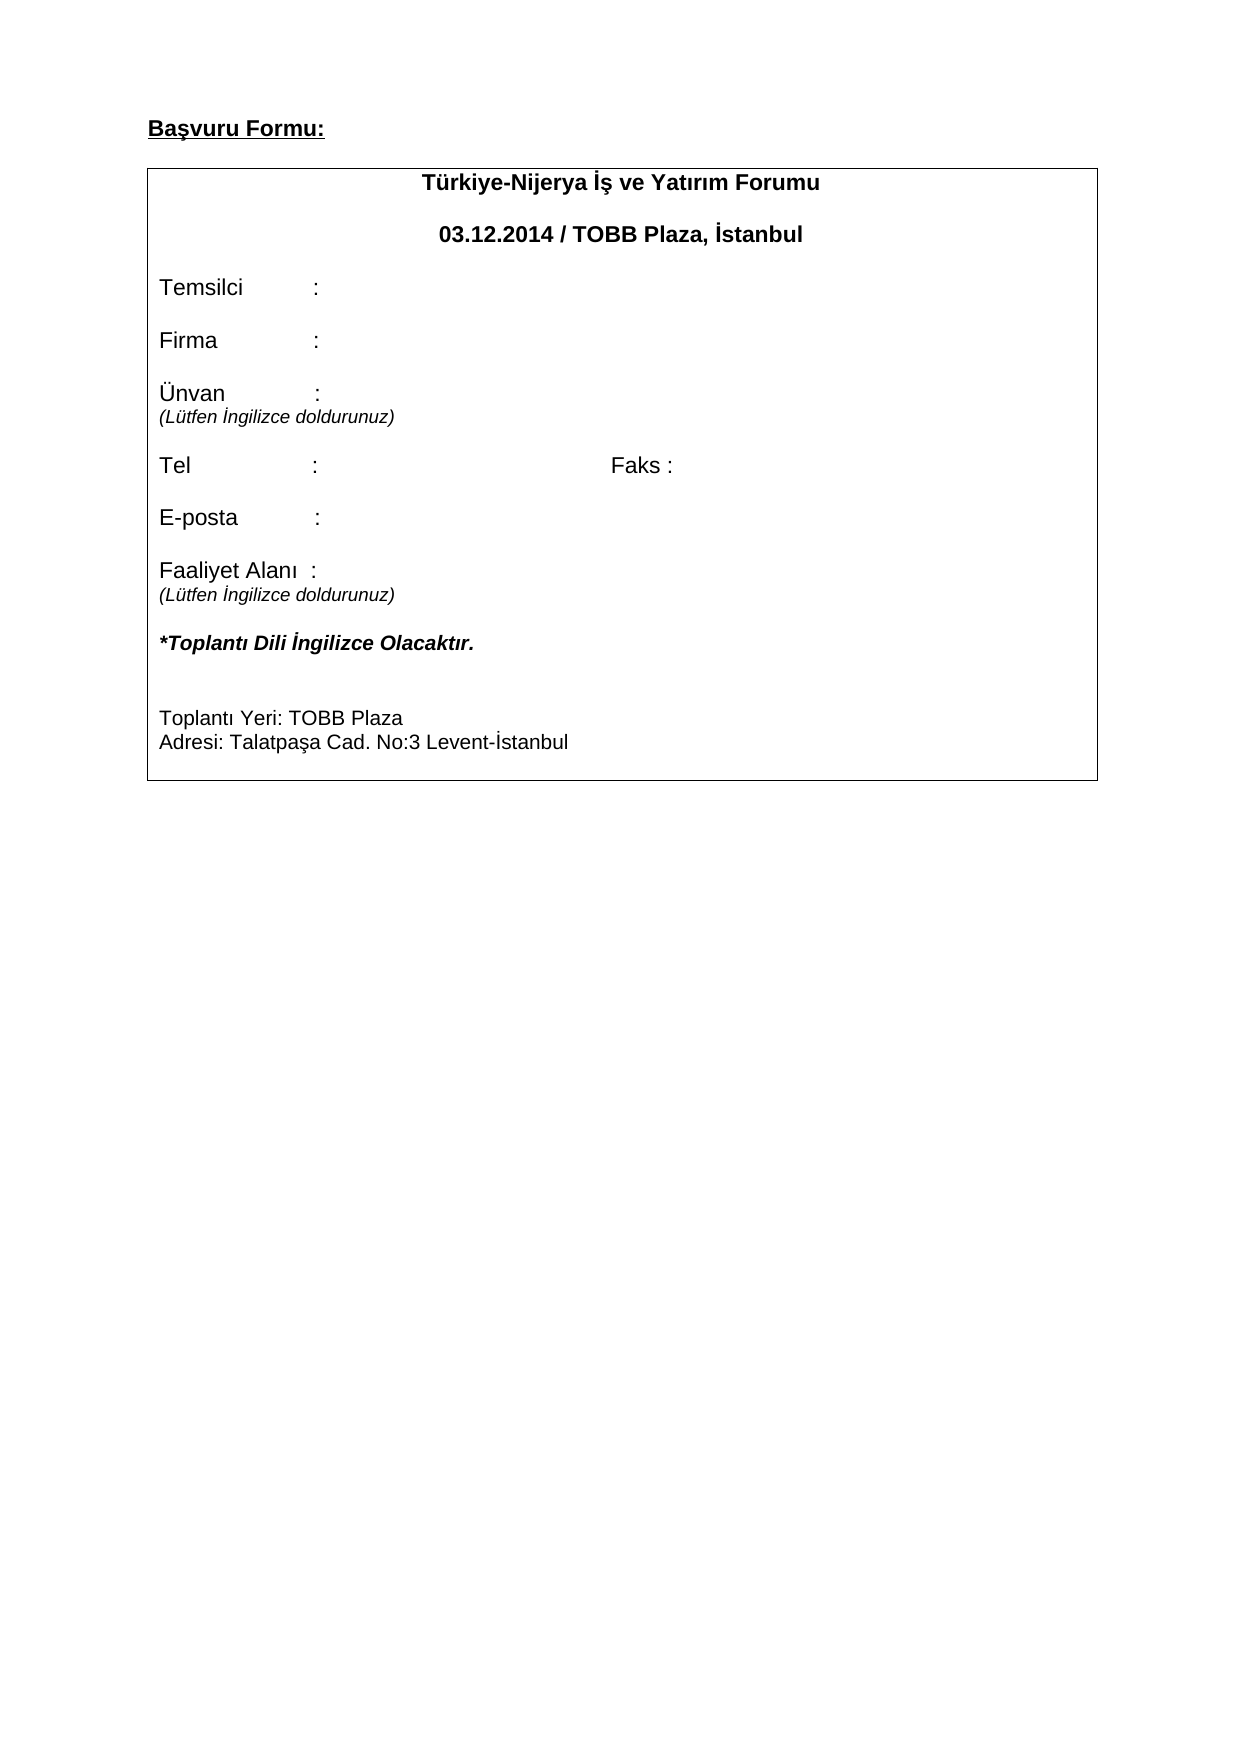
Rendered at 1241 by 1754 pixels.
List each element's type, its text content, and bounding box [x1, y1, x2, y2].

subtitle Başvuru Formu: [148, 115, 1133, 141]
table_header Türkiye-Nijerya İş ve Yatırım Forumu 03.12.2014 / TOBB Plaza, İstanbul Temsilci : Firma : Ünvan : (Lütfen İngilizce doldurunuz) Tel : Faks : E-posta : Faaliyet Alanı : (Lütfen İngilizce doldurunuz) *Toplantı Dili İngilizce Olacaktır. Toplantı Yeri: TOBB Plaza Adresi: Talatpaşa Cad. No:3 Levent-İstanbul [148, 169, 1097, 780]
